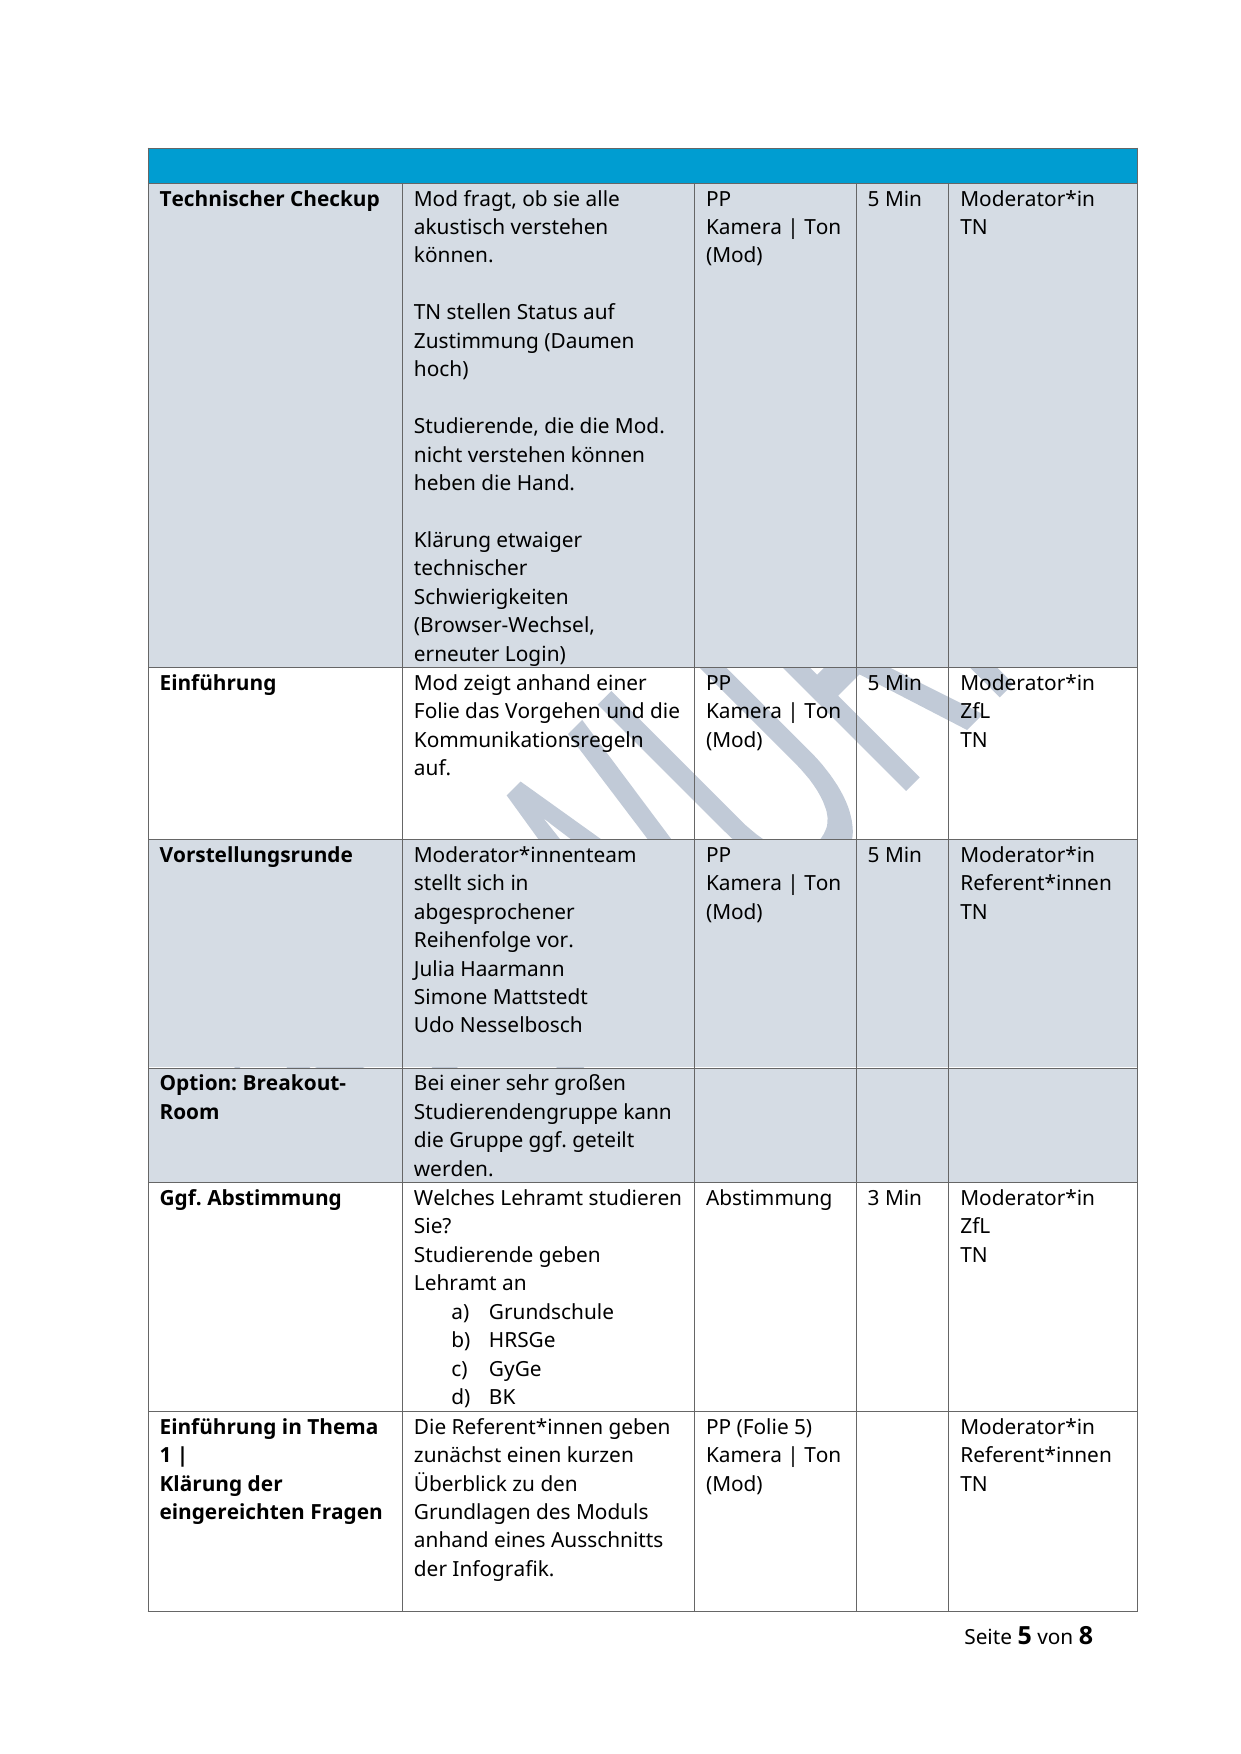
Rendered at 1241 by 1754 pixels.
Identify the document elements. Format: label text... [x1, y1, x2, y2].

table_cell Option: Breakout-Room [149, 1069, 402, 1182]
table_cell Vorstellungsrunde [149, 840, 402, 1067]
table_cell Welches Lehramt studieren Sie? Studierende geben Lehramt an Grundschule HRSGe GyGe BK [403, 1183, 694, 1411]
table_cell [695, 1069, 856, 1182]
table_cell PP Kamera | Ton (Mod) [695, 668, 856, 839]
table_cell Ggf. Abstimmung [149, 1183, 402, 1411]
table_cell 3 Min [857, 1183, 948, 1411]
table_cell Abstimmung [695, 1183, 856, 1411]
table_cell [403, 1412, 694, 1611]
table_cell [149, 1412, 402, 1611]
table_cell PP Kamera | Ton (Mod) [695, 184, 856, 667]
table_cell Mod zeigt anhand einer Folie das Vorgehen und die Kommunikationsregeln auf. [403, 668, 694, 839]
table_cell [949, 1069, 1137, 1182]
table_cell Mod fragt, ob sie alle akustisch verstehen können. TN stellen Status auf Zustimmung (Daumen hoch) Studierende, die die Mod. nicht verstehen können heben die Hand. Klärung etwaiger technischer Schwierigkeiten (Browser-Wechsel, erneuter Login) [403, 184, 694, 667]
table_cell Technischer Checkup [149, 184, 402, 667]
table_cell 5 Min [857, 668, 948, 839]
table_cell Einführung [149, 668, 402, 839]
table_cell [857, 1069, 948, 1182]
table_cell PP Kamera | Ton (Mod) [695, 840, 856, 1067]
table_cell 5 Min [857, 184, 948, 667]
table_cell 5 Min [857, 840, 948, 1067]
table_cell [857, 1412, 948, 1611]
table_cell Moderator*in TN [949, 184, 1137, 667]
table_cell Moderator*in ZfL TN [949, 1183, 1137, 1411]
table_cell Moderator*in Referent*innen TN [949, 840, 1137, 1067]
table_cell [695, 1412, 856, 1611]
table_cell Bei einer sehr großen Studierendengruppe kann die Gruppe ggf. geteilt werden. [403, 1069, 694, 1182]
table_cell Moderator*innenteam stellt sich in abgesprochener Reihenfolge vor. Julia Haarmann Simone Mattstedt Udo Nesselbosch [403, 840, 694, 1067]
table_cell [949, 1412, 1137, 1611]
table_cell Moderator*in ZfL TN [949, 668, 1137, 839]
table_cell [149, 149, 1137, 183]
